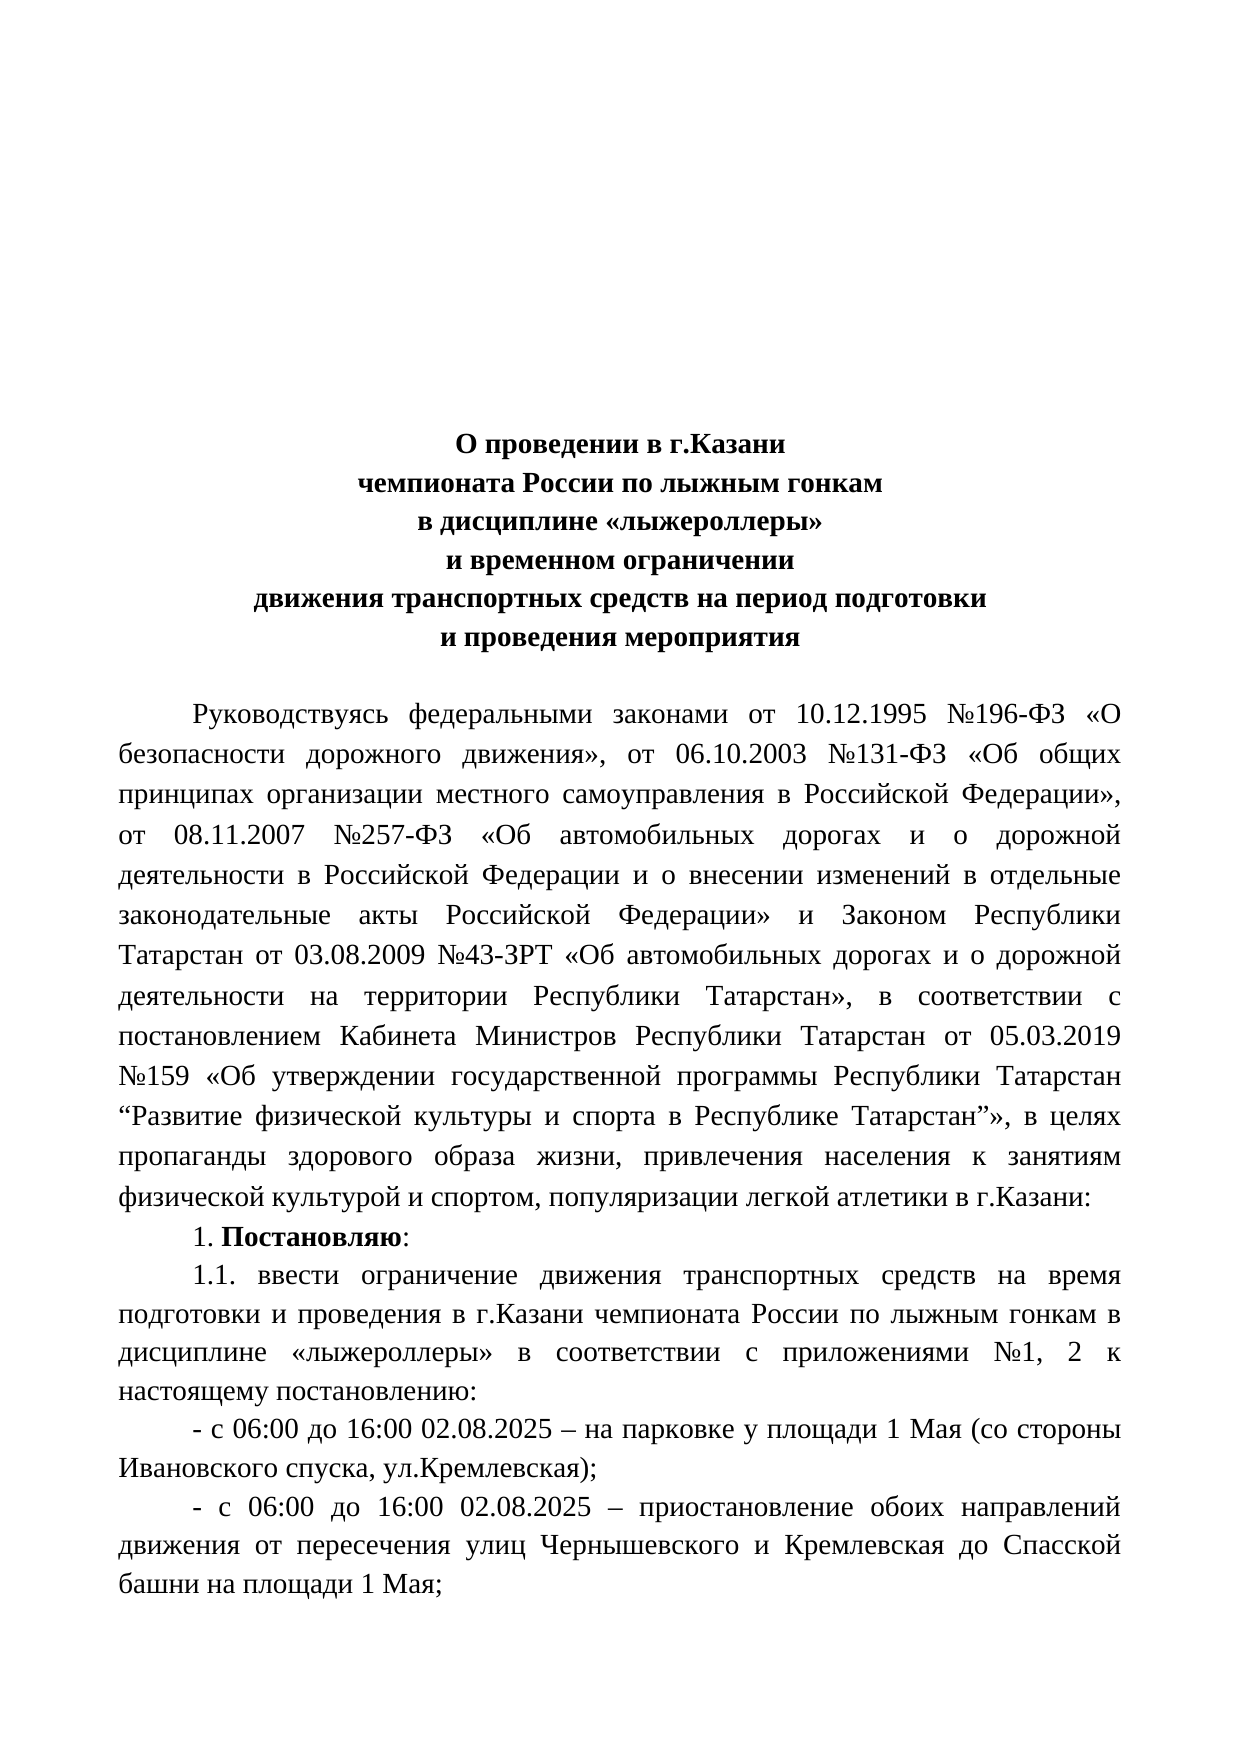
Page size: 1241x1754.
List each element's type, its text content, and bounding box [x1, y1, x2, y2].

text 1. Постановляю: [118, 1219, 1122, 1252]
text Руководствуясь федеральными законами от 10.12.1995 №196-ФЗ «О безопасности дорожного движения», от 06.10.2003 №131-ФЗ «Об общих принципах организации местного самоуправления в Российской Федерации», от 08.11.2007 №257-ФЗ «Об автомобильных дорогах и о дорожной деятельности в Российской Федерации и о внесении изменений в отдельные законодательные акты Российской Федерации» и Законом Республики Татарстан от 03.08.2009 №43-ЗРТ «Об автомобильных дорогах и о дорожной деятельности на территории Республики Татарстан», в соответствии с постановлением Кабинета Министров Республики Татарстан от 05.03.2019 №159 «Об утверждении государственной программы Республики Татарстан “Развитие физической культуры и спорта в Республике Татарстан”», в целях пропаганды здорового образа жизни, привлечения населения к занятиям физической культурой и спортом, популяризации легкой атлетики в г.Казани: [118, 696, 1122, 1212]
text чемпионата России по лыжным гонкам [118, 465, 1122, 498]
text - с 06:00 до 16:00 02.08.2025 – приостановление обоих направлений движения от пересечения улиц Чернышевского и Кремлевская до Спасской башни на площади 1 Мая; [118, 1489, 1122, 1599]
text движения транспортных средств на период подготовки [118, 581, 1122, 614]
text в дисциплине «лыжероллеры» [118, 503, 1122, 537]
text и проведения мероприятия [118, 619, 1122, 653]
text 1.1. ввести ограничение движения транспортных средств на время подготовки и проведения в г.Казани чемпионата России по лыжным гонкам в дисциплине «лыжероллеры» в соответствии с приложениями №1, 2 к настоящему постановлению: [118, 1257, 1122, 1407]
text - с 06:00 до 16:00 02.08.2025 – на парковке у площади 1 Мая (со стороны Ивановского спуска, ул.Кремлевская); [118, 1412, 1122, 1484]
text О проведении в г.Казани [118, 426, 1122, 460]
text и временном ограничении [118, 542, 1122, 576]
